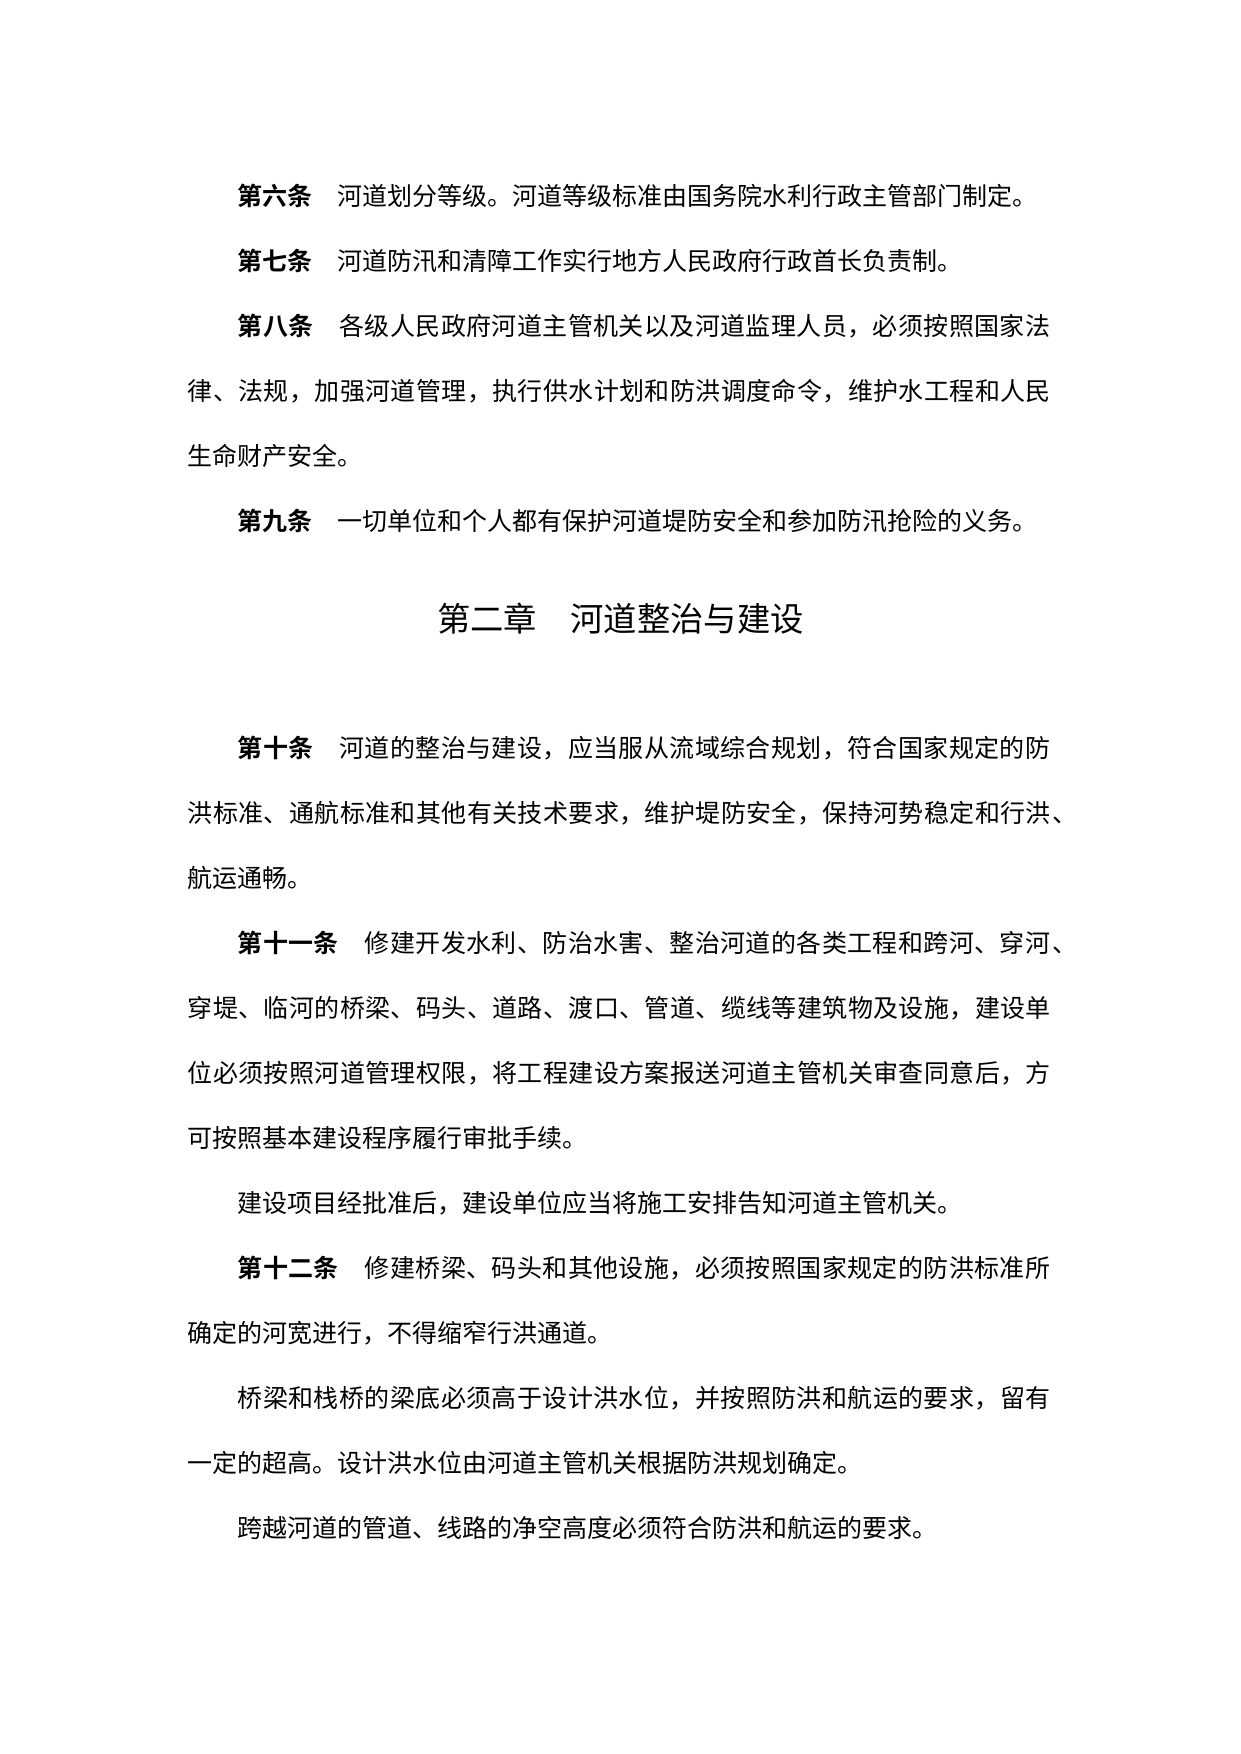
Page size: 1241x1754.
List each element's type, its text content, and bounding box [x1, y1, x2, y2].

text 桥梁和栈桥的梁底必须高于设计洪水位，并按照防洪和航运的要求，留有一定的超高。设计洪水位由河道主管机关根据防洪规划确定。 [187, 1364, 1053, 1494]
text 第十二条 修建桥梁、码头和其他设施，必须按照国家规定的防洪标准所确定的河宽进行，不得缩窄行洪通道。 [187, 1234, 1053, 1364]
text 第六条 河道划分等级。河道等级标准由国务院水利行政主管部门制定。 [187, 162, 1053, 227]
text 跨越河道的管道、线路的净空高度必须符合防洪和航运的要求。 [187, 1494, 1053, 1559]
text 第八条 各级人民政府河道主管机关以及河道监理人员，必须按照国家法律、法规，加强河道管理，执行供水计划和防洪调度命令，维护水工程和人民生命财产安全。 [187, 292, 1053, 487]
text 建设项目经批准后，建设单位应当将施工安排告知河道主管机关。 [187, 1169, 1053, 1234]
text 第十一条 修建开发水利、防治水害、整治河道的各类工程和跨河、穿河、穿堤、临河的桥梁、码头、道路、渡口、管道、缆线等建筑物及设施，建设单位必须按照河道管理权限，将工程建设方案报送河道主管机关审查同意后，方可按照基本建设程序履行审批手续。 [187, 909, 1053, 1169]
text 第十条 河道的整治与建设，应当服从流域综合规划，符合国家规定的防洪标准、通航标准和其他有关技术要求，维护堤防安全，保持河势稳定和行洪、航运通畅。 [187, 714, 1053, 909]
text 第九条 一切单位和个人都有保护河道堤防安全和参加防汛抢险的义务。 [187, 487, 1053, 552]
text 第二章 河道整治与建设 [187, 584, 1053, 649]
text 第七条 河道防汛和清障工作实行地方人民政府行政首长负责制。 [187, 227, 1053, 292]
